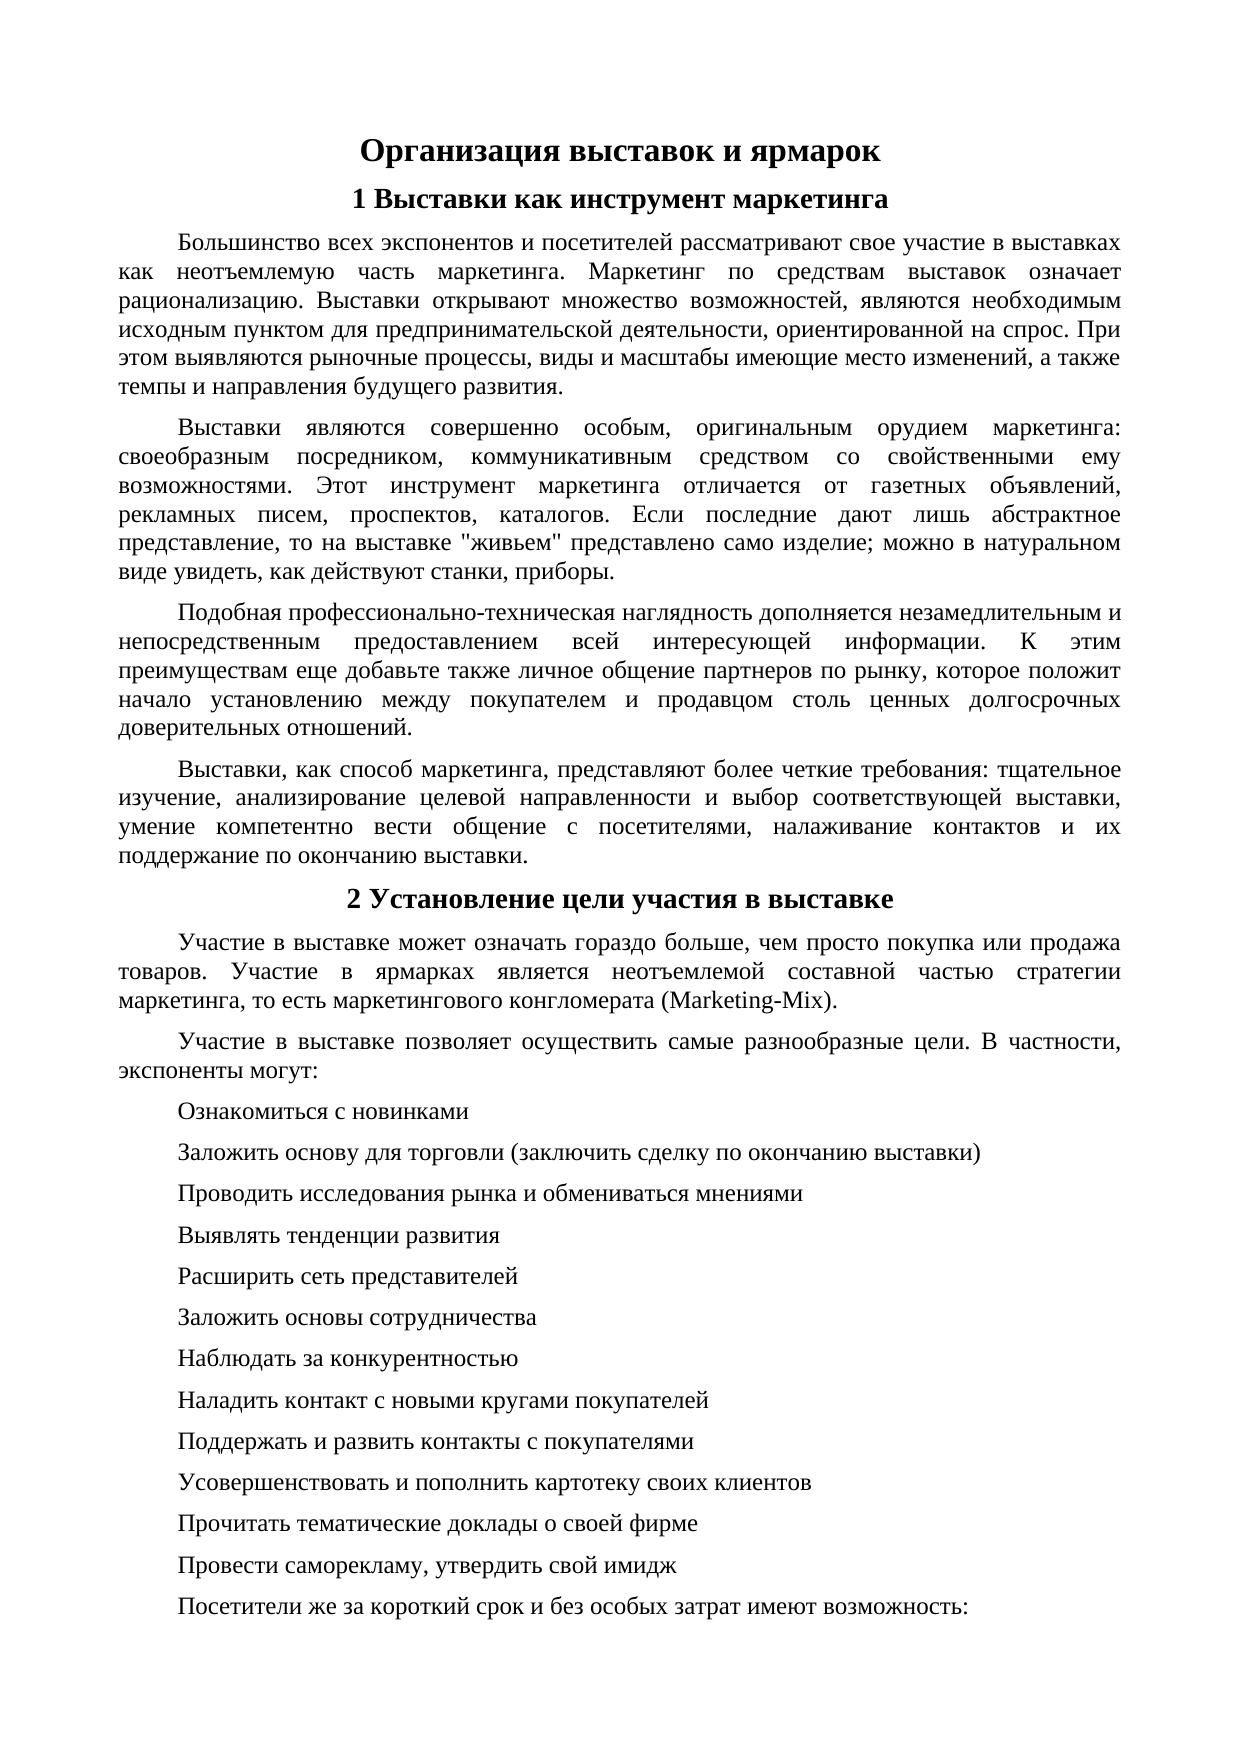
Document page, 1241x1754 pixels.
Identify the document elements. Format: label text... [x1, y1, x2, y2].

text Посетители же за короткий срок и без особых затрат имеют возможность: [118, 1591, 1122, 1620]
text 2 Установление цели участия в выставке [118, 881, 1122, 915]
text Наладить контакт с новыми кругами покупателей [118, 1385, 1122, 1413]
text Прочитать тематические доклады о своей фирме [118, 1508, 1122, 1537]
text Выставки, как способ маркетинга, представляют более четкие требования: тщательное изучение, анализирование целевой направленности и выбор соответствующей выставки, умение компетентно вести общение с посетителями, налаживание контактов и их поддержание по окончанию выставки. [118, 754, 1122, 869]
text Большинство всех экспонентов и посетителей рассматривают свое участие в выставках как неотъемлемую часть маркетинга. Маркетинг по средствам выставок означает рационализацию. Выставки открывают множество возможностей, являются необходимым исходным пунктом для предпринимательской деятельности, ориентированной на спрос. При этом выявляются рыночные процессы, виды и масштабы имеющие место изменений, а также темпы и направления будущего развития. [118, 227, 1122, 400]
text Выставки являются совершенно особым, оригинальным орудием маркетинга: своеобразным посредником, коммуникативным средством со свойственными ему возможностями. Этот инструмент маркетинга отличается от газетных объявлений, рекламных писем, проспектов, каталогов. Если последние дают лишь абстрактное представление, то на выставке "живьем" представлено само изделие; можно в натуральном виде увидеть, как действуют станки, приборы. [118, 412, 1122, 585]
text Расширить сеть представителей [118, 1261, 1122, 1290]
text Подобная профессионально-техническая наглядность дополняется незамедлительным и непосредственным предоставлением всей интересующей информации. К этим преимуществам еще добавьте также личное общение партнеров по рынку, которое положит начало установлению между покупателем и продавцом столь ценных долгосрочных доверительных отношений. [118, 597, 1122, 741]
text Заложить основу для торговли (заключить сделку по окончанию выставки) [118, 1137, 1122, 1166]
text Провести саморекламу, утвердить свой имидж [118, 1550, 1122, 1578]
text Организация выставок и ярмарок [118, 131, 1122, 169]
text Участие в выставке может означать гораздо больше, чем просто покупка или продажа товаров. Участие в ярмарках является неотъемлемой составной частью стратегии маркетинга, то есть маркетингового конгломерата (Marketing-Mix). [118, 927, 1122, 1013]
text Участие в выставке позволяет осуществить самые разнообразные цели. В частности, экспоненты могут: [118, 1026, 1122, 1083]
text Ознакомиться с новинками [118, 1096, 1122, 1125]
text Заложить основы сотрудничества [118, 1302, 1122, 1331]
text 1 Выставки как инструмент маркетинга [118, 181, 1122, 215]
text Наблюдать за конкурентностью [118, 1343, 1122, 1372]
text Проводить исследования рынка и обмениваться мнениями [118, 1178, 1122, 1207]
text Поддержать и развить контакты с покупателями [118, 1426, 1122, 1455]
text Выявлять тенденции развития [118, 1220, 1122, 1248]
text Усовершенствовать и пополнить картотеку своих клиентов [118, 1467, 1122, 1496]
